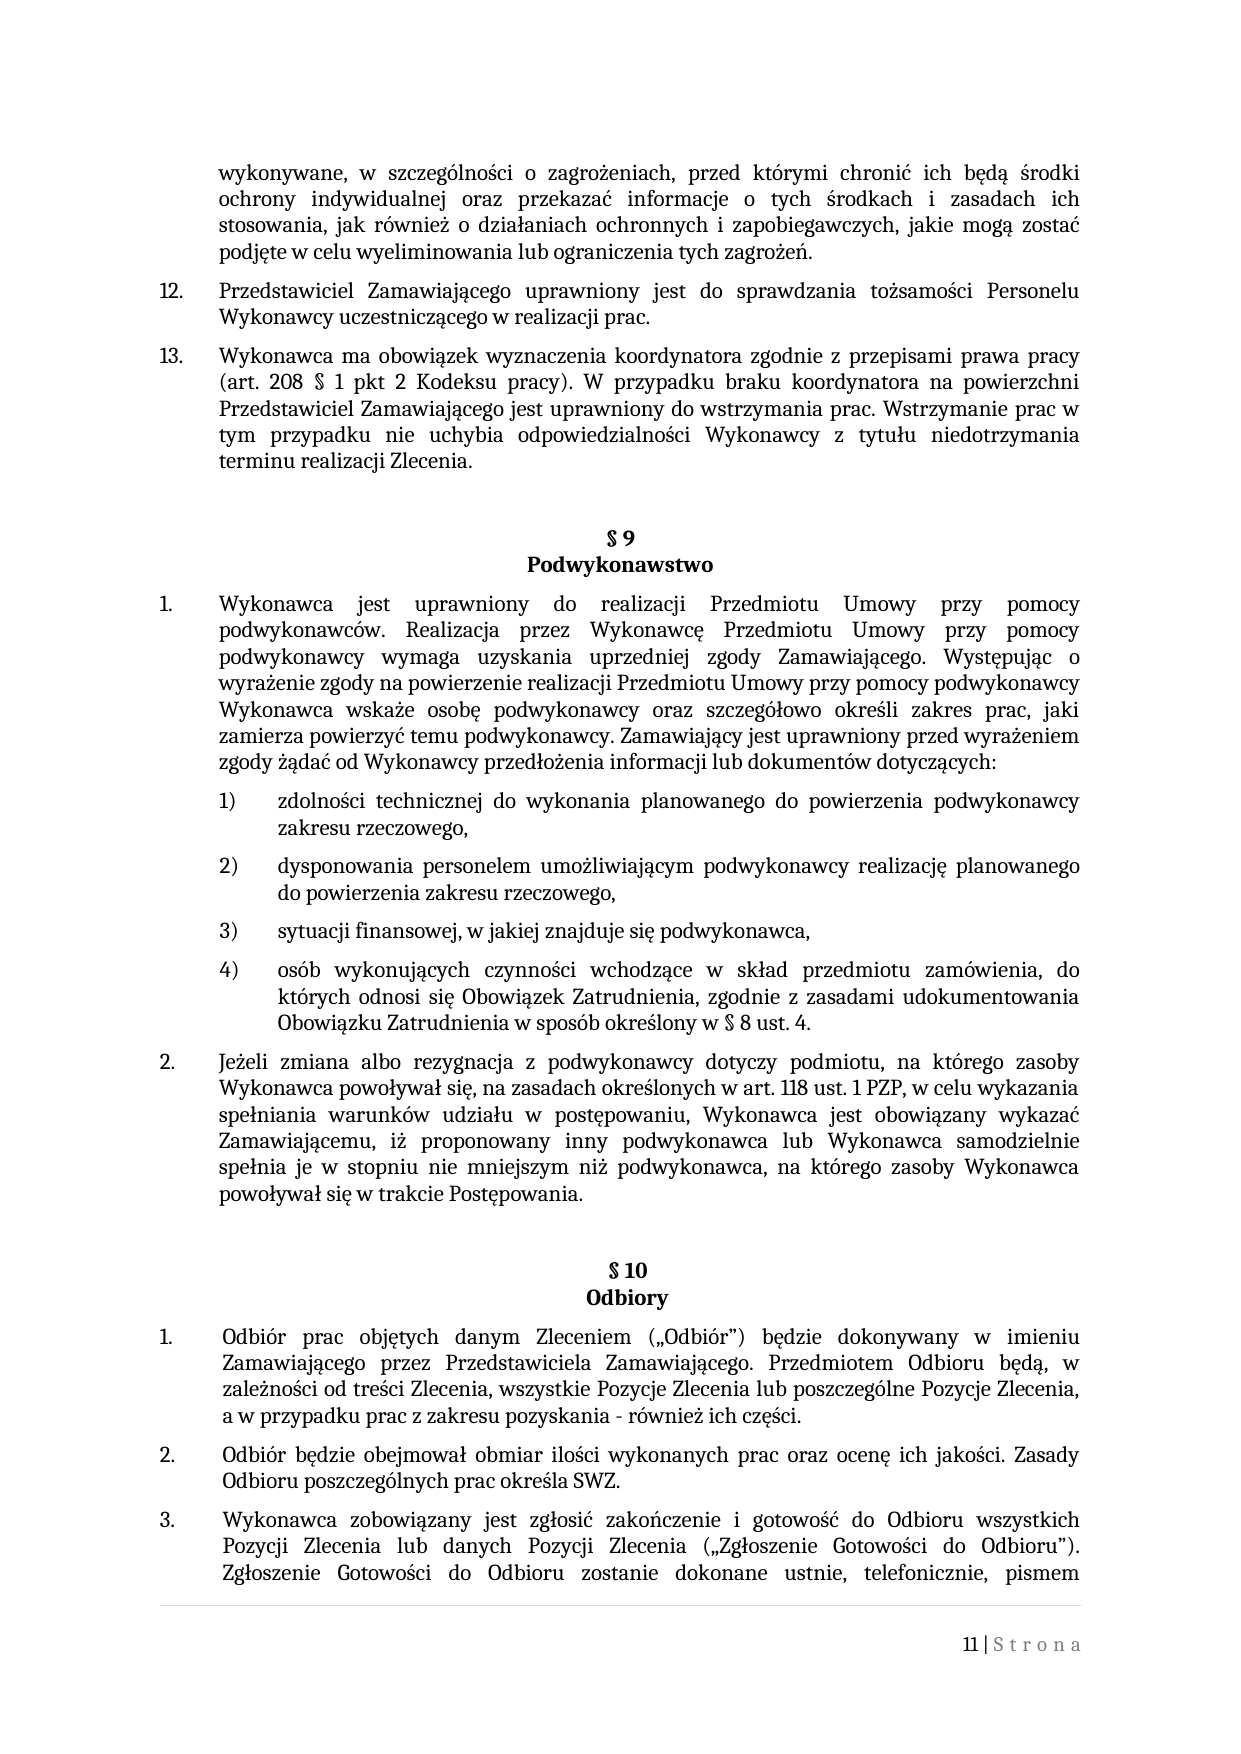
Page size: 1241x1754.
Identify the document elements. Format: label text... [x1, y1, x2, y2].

list Wykonawca jest uprawniony do realizacji Przedmiotu Umowy przy pomocy podwykonawców. Realizacja przez Wykonawcę Przedmiotu Umowy przy pomocy podwykonawcy wymaga uzyskania uprzedniej zgody Zamawiającego. Występując o wyrażenie zgody na powierzenie realizacji Przedmiotu Umowy przy pomocy podwykonawcy Wykonawca wskaże osobę podwykonawcy oraz szczegółowo określi zakres prac, jaki zamierza powierzyć temu podwykonawcy. Zamawiający jest uprawniony przed wyrażeniem zgody żądać od Wykonawcy przedłożenia informacji lub dokumentów dotyczących: [159, 591, 1081, 775]
text 1) zdolności technicznej do wykonania planowanego do powierzenia podwykonawcy zakresu rzeczowego, [219, 788, 1081, 841]
list Odbiór będzie obejmował obmiar ilości wykonanych prac oraz ocenę ich jakości. Zasady Odbioru poszczególnych prac określa SWZ. [159, 1441, 1081, 1494]
text 12. Przedstawiciel Zamawiającego uprawniony jest do sprawdzania tożsamości Personelu Wykonawcy uczestniczącego w realizacji prac. [159, 277, 1081, 330]
list Odbiór prac objętych danym Zleceniem („Odbiór”) będzie dokonywany w imieniu Zamawiającego przez Przedstawiciela Zamawiającego. Przedmiotem Odbioru będą, w zależności od treści Zlecenia, wszystkie Pozycje Zlecenia lub poszczególne Pozycje Zlecenia, a w przypadku prac z zakresu pozyskania - również ich części. [159, 1323, 1081, 1429]
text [159, 159, 1081, 265]
text § 10 Odbiory [174, 1258, 1081, 1311]
text § 9 Podwykonawstwo [159, 526, 1081, 578]
text 13. Wykonawca ma obowiązek wyznaczenia koordynatora zgodnie z przepisami prawa pracy (art. 208 § 1 pkt 2 Kodeksu pracy). W przypadku braku koordynatora na powierzchni Przedstawiciel Zamawiającego jest uprawniony do wstrzymania prac. Wstrzymanie prac w tym przypadku nie uchybia odpowiedzialności Wykonawcy z tytułu niedotrzymania terminu realizacji Zlecenia. [159, 343, 1081, 474]
text 2) dysponowania personelem umożliwiającym podwykonawcy realizację planowanego do powierzenia zakresu rzeczowego, [219, 853, 1081, 906]
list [159, 1507, 1081, 1586]
list Jeżeli zmiana albo rezygnacja z podwykonawcy dotyczy podmiotu, na którego zasoby Wykonawca powoływał się, na zasadach określonych w art. 118 ust. 1 PZP, w celu wykazania spełniania warunków udziału w postępowaniu, Wykonawca jest obowiązany wykazać Zamawiającemu, iż proponowany inny podwykonawca lub Wykonawca samodzielnie spełnia je w stopniu nie mniejszym niż podwykonawca, na którego zasoby Wykonawca powoływał się w trakcie Postępowania. [159, 1049, 1081, 1207]
text 3) sytuacji finansowej, w jakiej znajduje się podwykonawca, [219, 918, 1081, 945]
text 4) osób wykonujących czynności wchodzące w skład przedmiotu zamówienia, do których odnosi się Obowiązek Zatrudnienia, zgodnie z zasadami udokumentowania Obowiązku Zatrudnienia w sposób określony w § 8 ust. 4. [219, 957, 1081, 1036]
